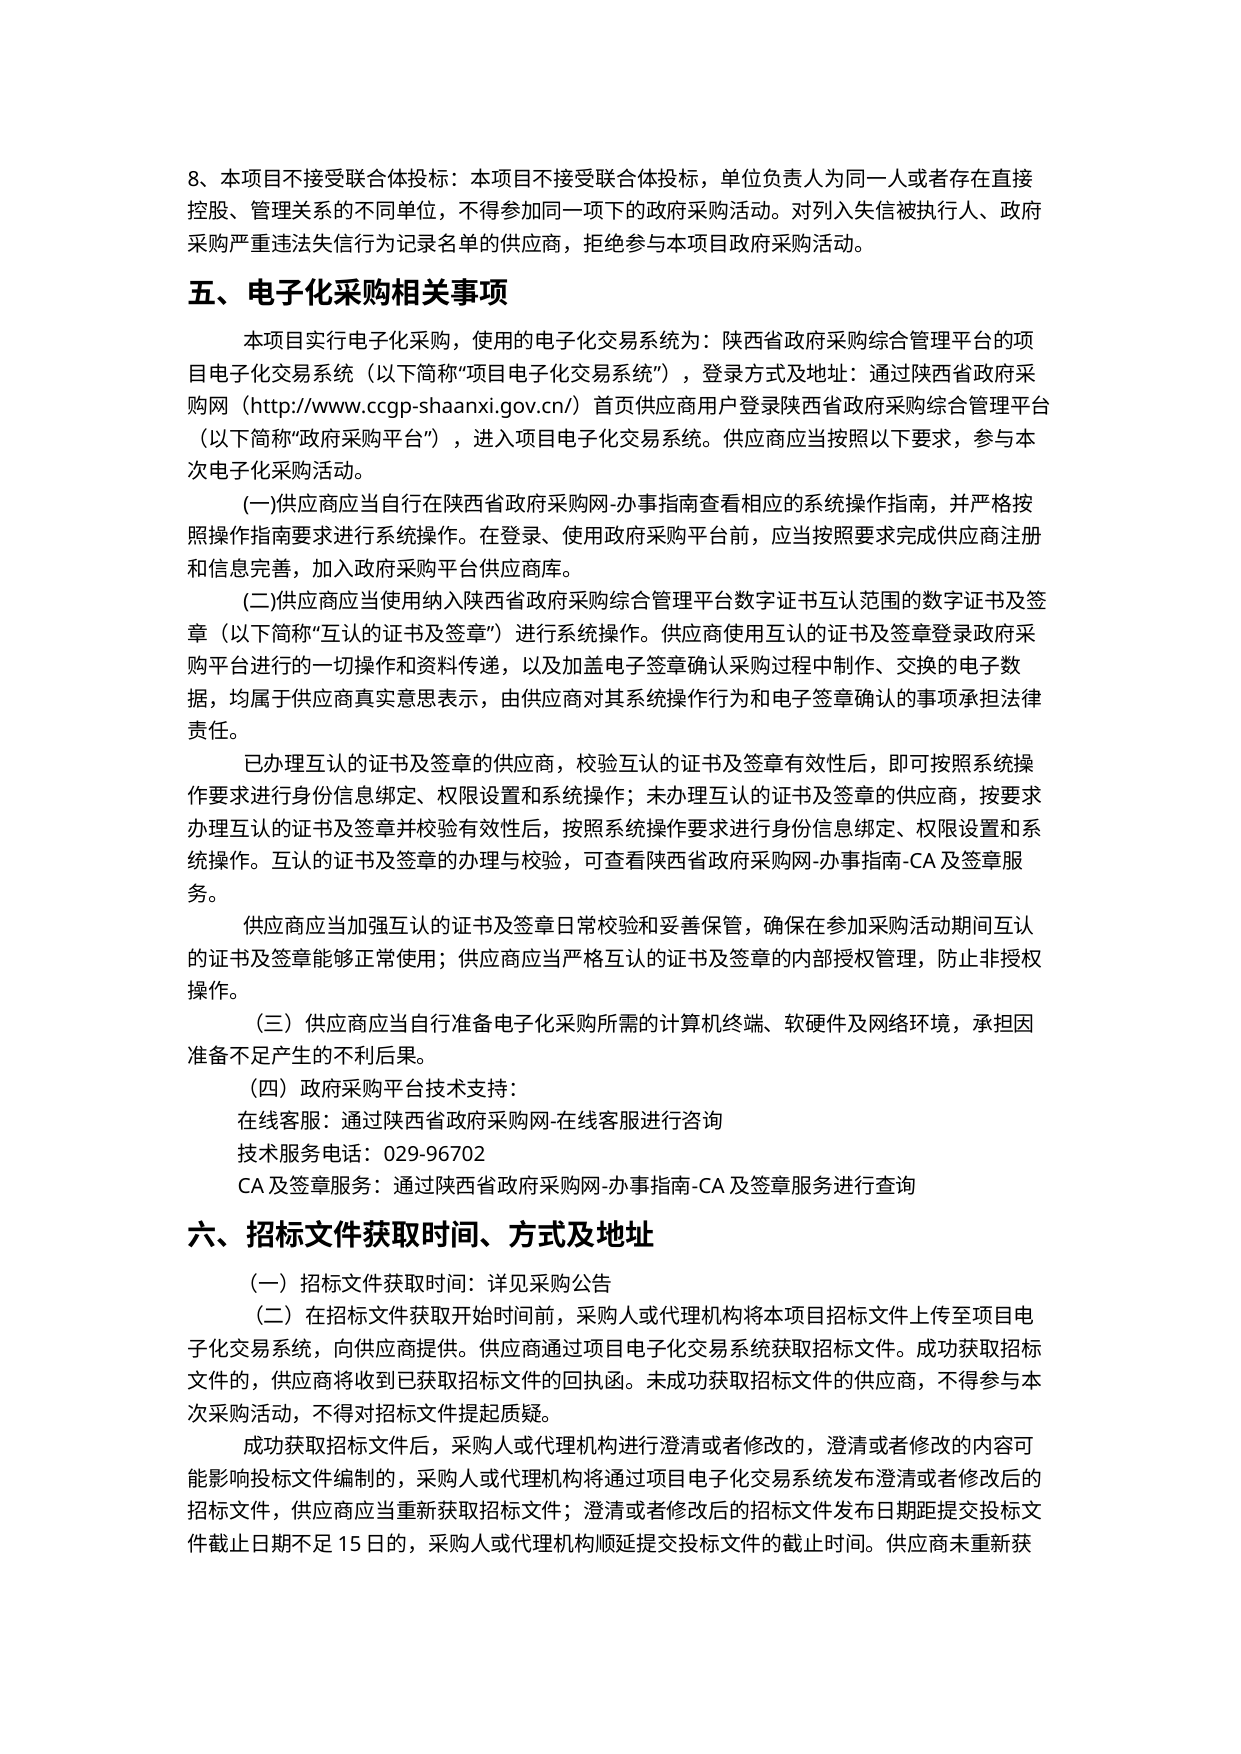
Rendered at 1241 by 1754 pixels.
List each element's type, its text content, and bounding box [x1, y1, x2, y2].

text 已办理互认的证书及签章的供应商，校验互认的证书及签章有效性后，即可按照系统操作要求进行身份信息绑定、权限设置和系统操作；未办理互认的证书及签章的供应商，按要求办理互认的证书及签章并校验有效性后，按照系统操作要求进行身份信息绑定、权限设置和系统操作。互认的证书及签章的办理与校验，可查看陕西省政府采购网-办事指南-CA及签章服务。 [187, 747, 1053, 909]
text (二)供应商应当使用纳入陕西省政府采购综合管理平台数字证书互认范围的数字证书及签章（以下简称“互认的证书及签章”）进行系统操作。供应商使用互认的证书及签章登录政府采购平台进行的一切操作和资料传递，以及加盖电子签章确认采购过程中制作、交换的电子数据，均属于供应商真实意思表示，由供应商对其系统操作行为和电子签章确认的事项承担法律责任。 [187, 584, 1053, 747]
text （三）供应商应当自行准备电子化采购所需的计算机终端、软硬件及网络环境，承担因准备不足产生的不利后果。 [187, 1007, 1053, 1072]
text 供应商应当加强互认的证书及签章日常校验和妥善保管，确保在参加采购活动期间互认的证书及签章能够正常使用；供应商应当严格互认的证书及签章的内部授权管理，防止非授权操作。 [187, 909, 1053, 1007]
text 五、电子化采购相关事项 [187, 259, 1053, 324]
text 8、本项目不接受联合体投标：本项目不接受联合体投标，单位负责人为同一人或者存在直接控股、管理关系的不同单位，不得参加同一项下的政府采购活动。对列入失信被执行人、政府采购严重违法失信行为记录名单的供应商，拒绝参与本项目政府采购活动。 [187, 162, 1053, 259]
text 技术服务电话：029-96702 [187, 1137, 1053, 1169]
text 在线客服：通过陕西省政府采购网-在线客服进行咨询 [187, 1104, 1053, 1137]
text （一）招标文件获取时间：详见采购公告 [187, 1267, 1053, 1299]
text 本项目实行电子化采购，使用的电子化交易系统为：陕西省政府采购综合管理平台的项目电子化交易系统（以下简称“项目电子化交易系统”），登录方式及地址：通过陕西省政府采购网（http://www.ccgp-shaanxi.gov.cn/）首页供应商用户登录陕西省政府采购综合管理平台（以下简称“政府采购平台”），进入项目电子化交易系统。供应商应当按照以下要求，参与本次电子化采购活动。 [187, 324, 1053, 487]
text （二）在招标文件获取开始时间前，采购人或代理机构将本项目招标文件上传至项目电子化交易系统，向供应商提供。供应商通过项目电子化交易系统获取招标文件。成功获取招标文件的，供应商将收到已获取招标文件的回执函。未成功获取招标文件的供应商，不得参与本次采购活动，不得对招标文件提起质疑。 [187, 1299, 1053, 1429]
text (一)供应商应当自行在陕西省政府采购网-办事指南查看相应的系统操作指南，并严格按照操作指南要求进行系统操作。在登录、使用政府采购平台前，应当按照要求完成供应商注册和信息完善，加入政府采购平台供应商库。 [187, 487, 1053, 584]
text （四）政府采购平台技术支持： [187, 1072, 1053, 1104]
text CA及签章服务：通过陕西省政府采购网-办事指南-CA及签章服务进行查询 [187, 1169, 1053, 1202]
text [187, 1429, 1053, 1559]
text 六、招标文件获取时间、方式及地址 [187, 1202, 1053, 1267]
